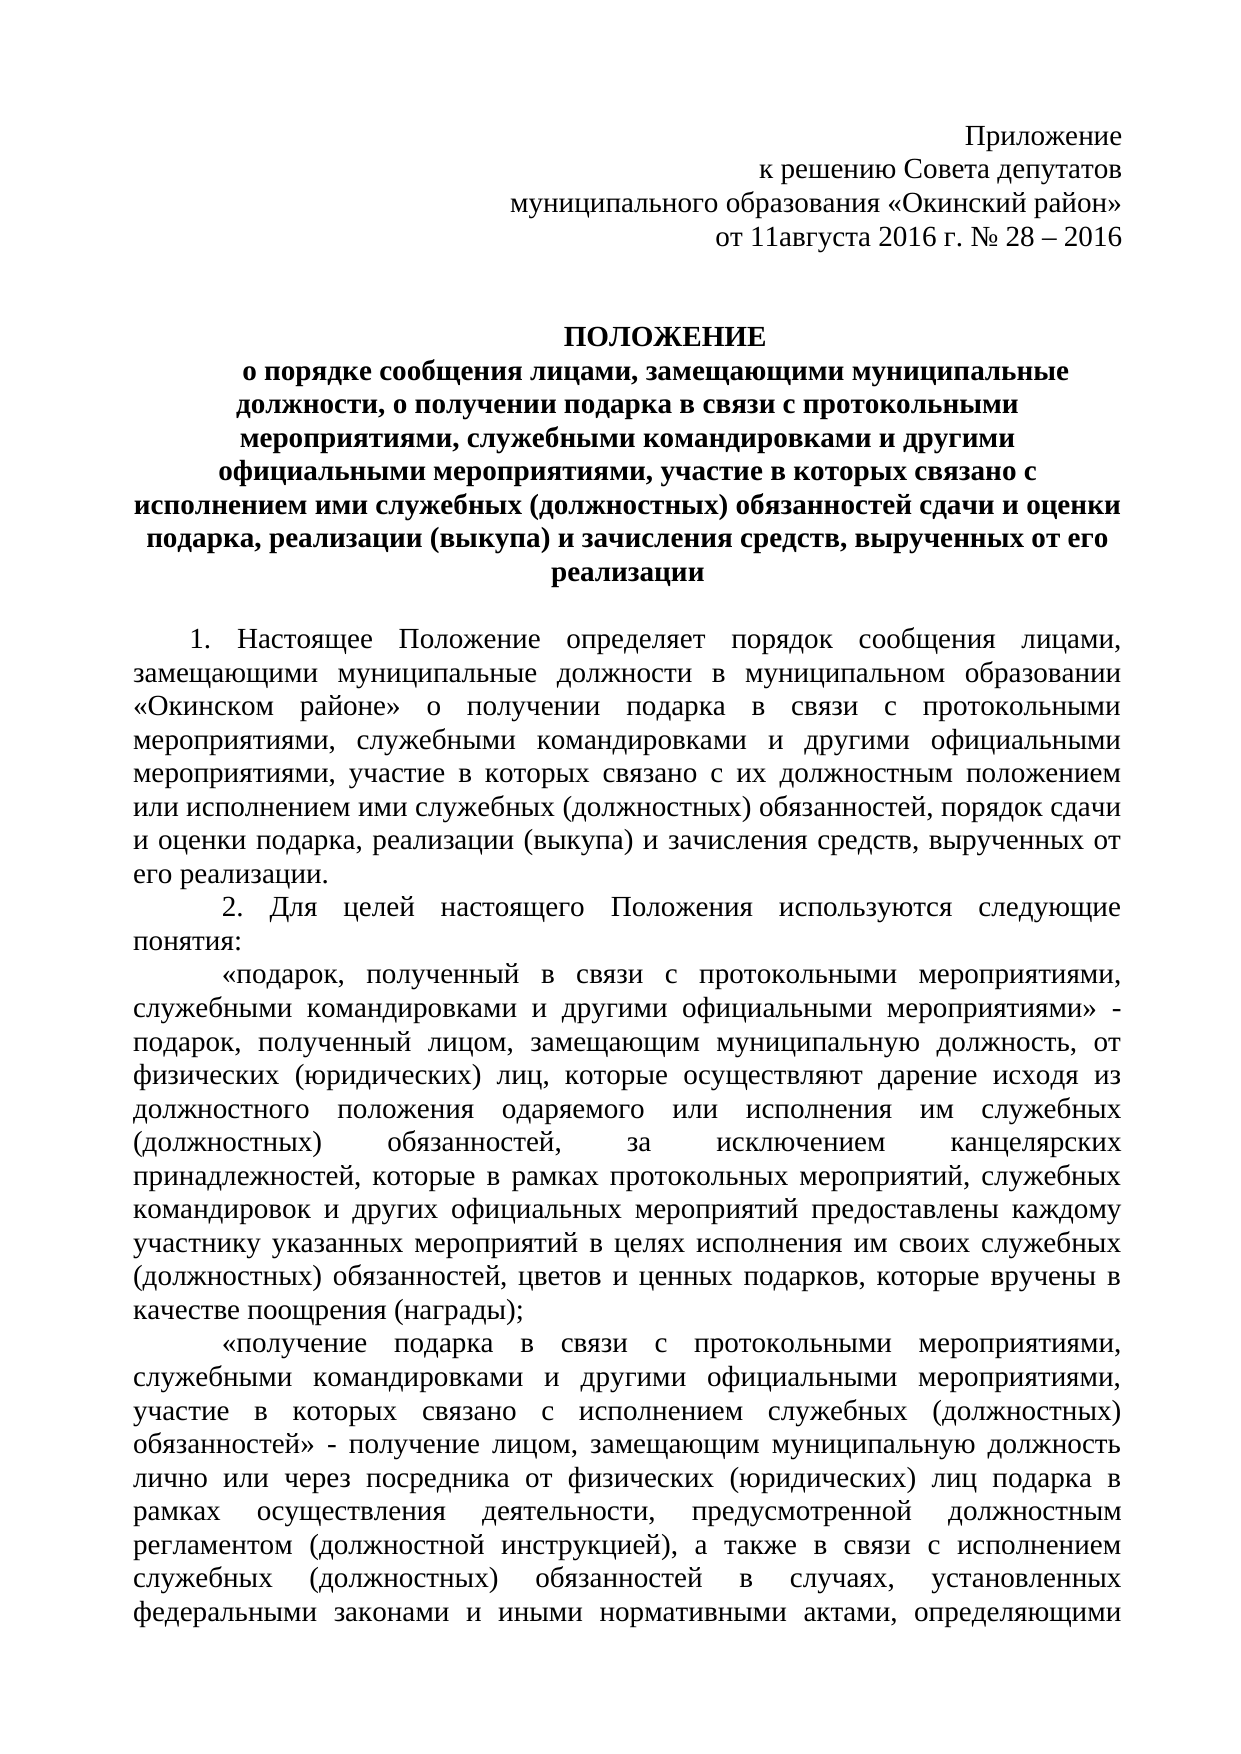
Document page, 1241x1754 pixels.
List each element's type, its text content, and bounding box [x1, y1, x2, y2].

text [133, 1326, 1122, 1627]
text Приложение [133, 118, 1122, 152]
text к решению Совета депутатов [133, 152, 1122, 185]
text 1. Настоящее Положение определяет порядок сообщения лицами, замещающими муниципальные должности в муниципальном образовании «Окинском районе» о получении подарка в связи с протокольными мероприятиями, служебными командировками и другими официальными мероприятиями, участие в которых связано с их должностным положением или исполнением ими служебных (должностных) обязанностей, порядок сдачи и оценки подарка, реализации (выкупа) и зачисления средств, вырученных от его реализации. [133, 621, 1122, 889]
text о порядке сообщения лицами, замещающими муниципальные должности, о получении подарка в связи с протокольными мероприятиями, служебными командировками и другими официальными мероприятиями, участие в которых связано с исполнением ими служебных (должностных) обязанностей сдачи и оценки подарка, реализации (выкупа) и зачисления средств, вырученных от его реализации [133, 353, 1122, 588]
text 2. Для целей настоящего Положения используются следующие понятия: [133, 889, 1122, 957]
text от 11августа 2016 г. № 28 – 2016 [133, 219, 1122, 252]
text «подарок, полученный в связи с протокольными мероприятиями, служебными командировками и другими официальными мероприятиями» - подарок, полученный лицом, замещающим муниципальную должность, от физических (юридических) лиц, которые осуществляют дарение исходя из должностного положения одаряемого или исполнения им служебных (должностных) обязанностей, за исключением канцелярских принадлежностей, которые в рамках протокольных мероприятий, служебных командировок и других официальных мероприятий предоставлены каждому участнику указанных мероприятий в целях исполнения им своих служебных (должностных) обязанностей, цветов и ценных подарков, которые вручены в качестве поощрения (награды); [133, 957, 1122, 1326]
text муниципального образования «Окинский район» [133, 185, 1122, 219]
text ПОЛОЖЕНИЕ [133, 319, 1122, 353]
